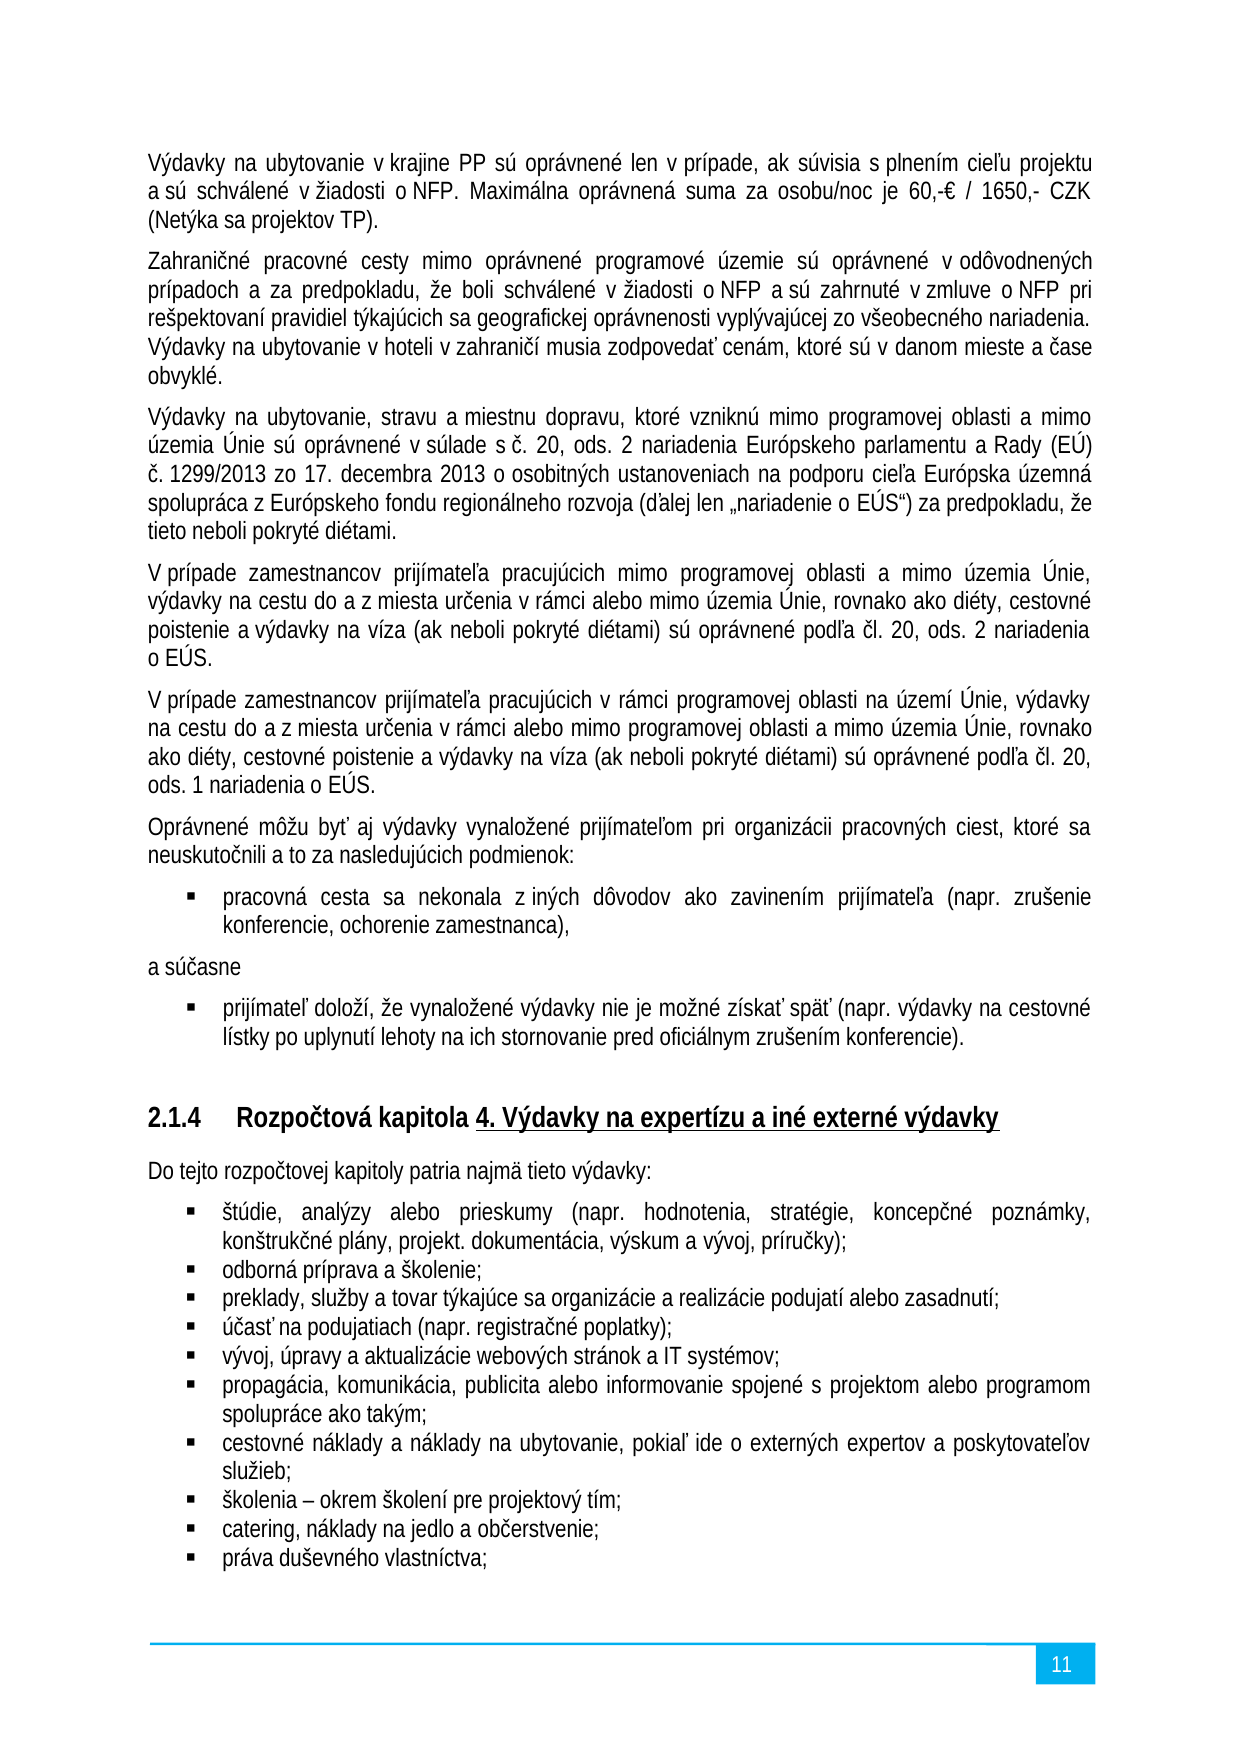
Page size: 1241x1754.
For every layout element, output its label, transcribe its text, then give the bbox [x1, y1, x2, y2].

text Výdavky na ubytovanie v krajine PP sú oprávnené len v prípade, ak súvisia s plnením cieľu projektu a sú schválené v žiadosti o NFP. Maximálna oprávnená suma za osobu/noc je 60,-€ / 1650,- CZK (Netýka sa projektov TP). [148, 148, 1093, 233]
text V prípade zamestnancov prijímateľa pracujúcich v rámci programovej oblasti na území Únie, výdavky na cestu do a z miesta určenia v rámci alebo mimo programovej oblasti a mimo územia Únie, rovnako ako diéty, cestovné poistenie a výdavky na víza (ak neboli pokryté diétami) sú oprávnené podľa čl. 20, ods. 1 nariadenia o EÚS. [148, 684, 1093, 799]
list štúdie, analýzy alebo prieskumy (napr. hodnotenia, stratégie, koncepčné poznámky, konštrukčné plány, projekt. dokumentácia, výskum a vývoj, príručky); [185, 1197, 1093, 1254]
list cestovné náklady a náklady na ubytovanie, pokiaľ ide o externých expertov a poskytovateľov služieb; [185, 1427, 1093, 1485]
text a súčasne [148, 951, 1093, 980]
list preklady, služby a tovar týkajúce sa organizácie a realizácie podujatí alebo zasadnutí; [185, 1283, 1093, 1312]
list odborná príprava a školenie; [185, 1254, 1093, 1283]
text Do tejto rozpočtovej kapitoly patria najmä tieto výdavky: [148, 1156, 1093, 1184]
list vývoj, úpravy a aktualizácie webových stránok a IT systémov; [185, 1341, 1093, 1370]
text V prípade zamestnancov prijímateľa pracujúcich mimo programovej oblasti a mimo územia Únie, výdavky na cestu do a z miesta určenia v rámci alebo mimo územia Únie, rovnako ako diéty, cestovné poistenie a výdavky na víza (ak neboli pokryté diétami) sú oprávnené podľa čl. 20, ods. 2 nariadenia o EÚS. [148, 557, 1093, 672]
list catering, náklady na jedlo a občerstvenie; [185, 1514, 1093, 1543]
text Oprávnené môžu byť aj výdavky vynaložené prijímateľom pri organizácii pracovných ciest, ktoré sa neuskutočnili a to za nasledujúcich podmienok: [148, 812, 1093, 869]
list práva duševného vlastníctva; [185, 1543, 1093, 1572]
subtitle Rozpočtová kapitola 4. Výdavky na expertízu a iné externé výdavky [148, 1101, 1093, 1134]
list účasť na podujatiach (napr. registračné poplatky); [185, 1312, 1093, 1341]
text Zahraničné pracovné cesty mimo oprávnené programové územie sú oprávnené v odôvodnených prípadoch a za predpokladu, že boli schválené v žiadosti o NFP a sú zahrnuté v zmluve o NFP pri rešpektovaní pravidiel týkajúcich sa geografickej oprávnenosti vyplývajúcej zo všeobecného nariadenia. Výdavky na ubytovanie v hoteli v zahraničí musia zodpovedať cenám, ktoré sú v danom mieste a čase obvyklé. [148, 246, 1093, 389]
list pracovná cesta sa nekonala z iných dôvodov ako zavinením prijímateľa (napr. zrušenie konferencie, ochorenie zamestnanca), [185, 881, 1093, 939]
list prijímateľ doloží, že vynaložené výdavky nie je možné získať späť (napr. výdavky na cestovné lístky po uplynutí lehoty na ich stornovanie pred oficiálnym zrušením konferencie). [185, 993, 1093, 1050]
text Výdavky na ubytovanie, stravu a miestnu dopravu, ktoré vzniknú mimo programovej oblasti a mimo územia Únie sú oprávnené v súlade s č. 20, ods. 2 nariadenia Európskeho parlamentu a Rady (EÚ) č. 1299/2013 zo 17. decembra 2013 o osobitných ustanoveniach na podporu cieľa Európska územná spolupráca z Európskeho fondu regionálneho rozvoja (ďalej len „nariadenie o EÚS“) za predpokladu, že tieto neboli pokryté diétami. [148, 402, 1093, 545]
list propagácia, komunikácia, publicita alebo informovanie spojené s projektom alebo programom spolupráce ako takým; [185, 1370, 1093, 1427]
list školenia – okrem školení pre projektový tím; [185, 1485, 1093, 1514]
